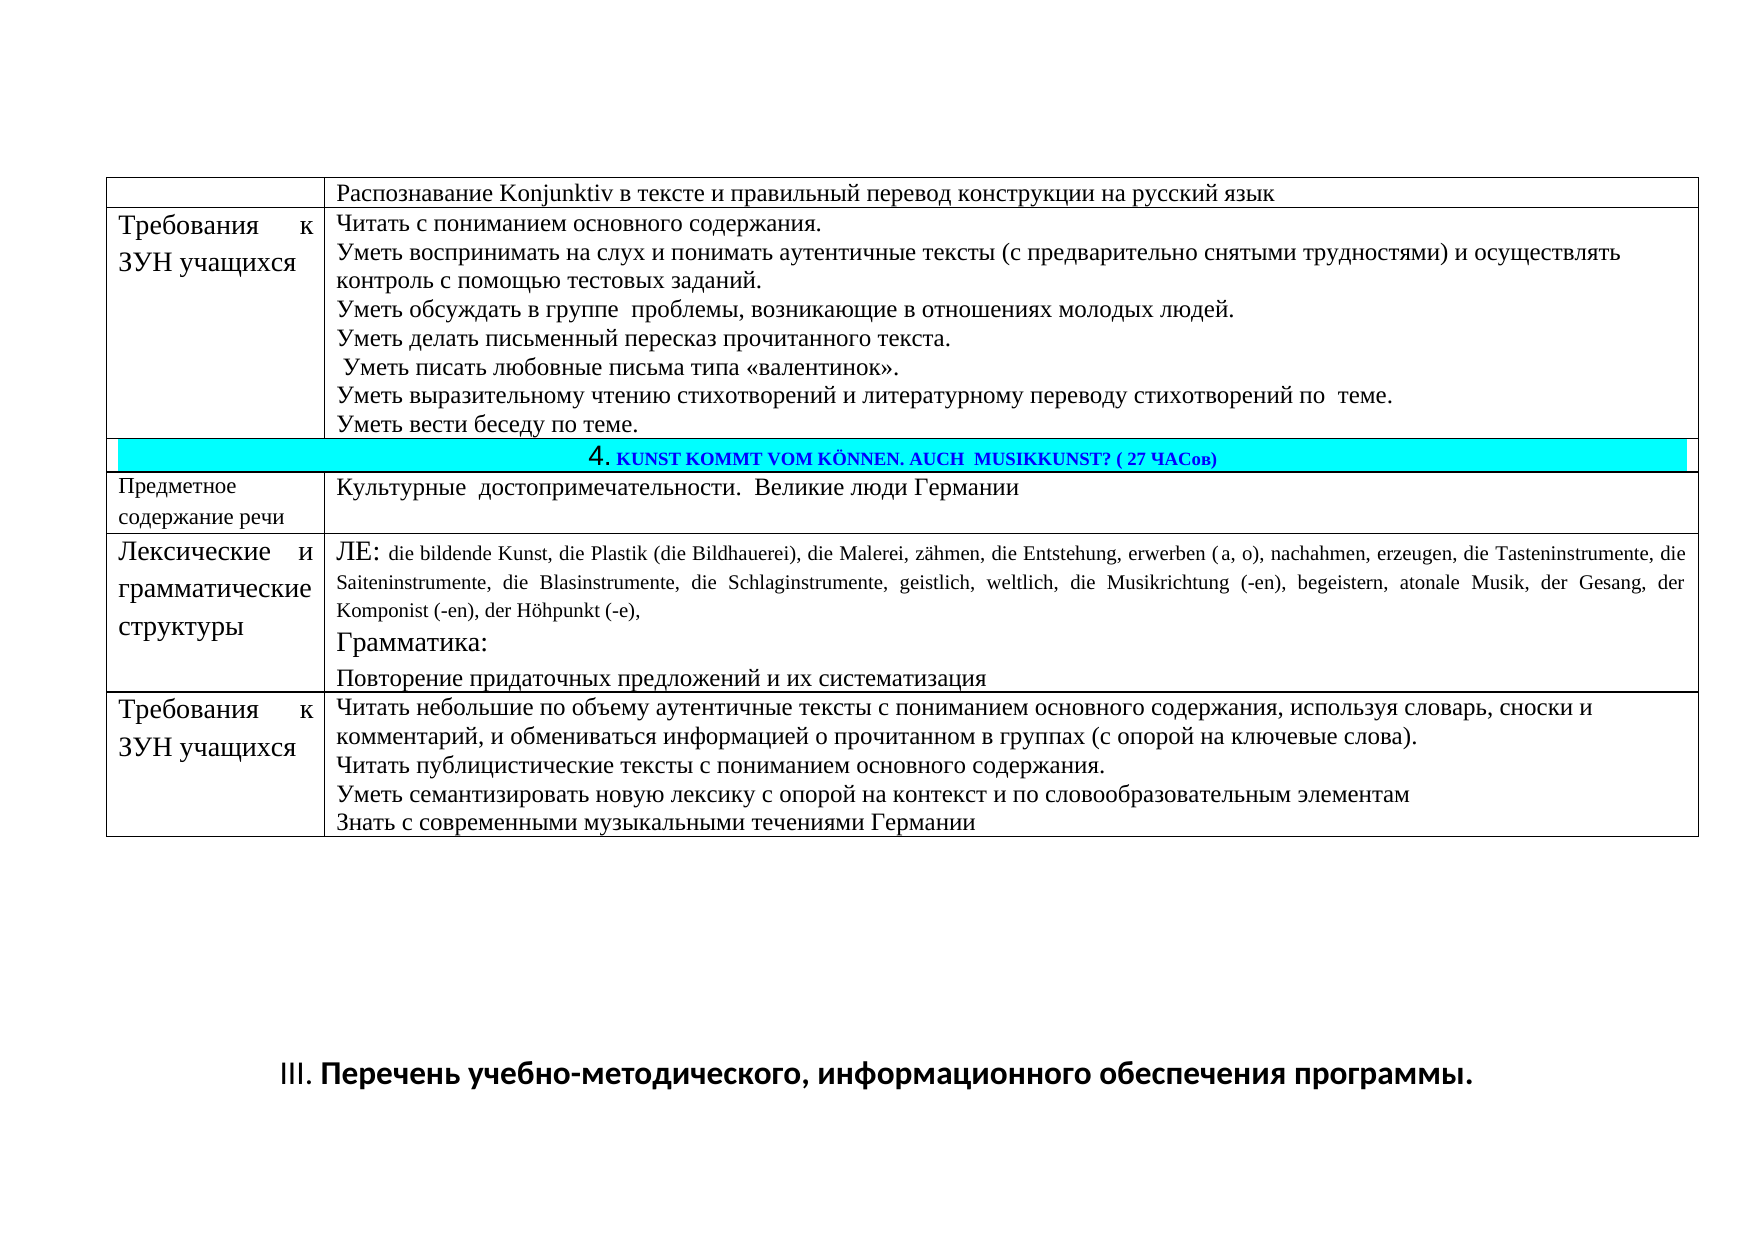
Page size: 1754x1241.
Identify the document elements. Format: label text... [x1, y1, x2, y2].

table_cell ЛЕ: die bildende Kunst, die Plastik (die Bildhauerei), die Malerei, zähmen, die Entstehung, erwerben (а, o), nachahmen, erzeugen, die Tasteninstrumente, die Saiteninstrumente, die Blasinstrumente, die Schlaginstrumente, geistlich, weltlich, die Musikrichtung (-en), begeistern, atonale Musik, der Gesang, der Komponist (-en), der Höhpunkt (-e), Грамматика: Повторение придаточных предложений и их систематизация [325, 534, 1698, 691]
table_cell Предметное содержание речи [107, 473, 324, 533]
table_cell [325, 178, 1698, 207]
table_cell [107, 178, 324, 207]
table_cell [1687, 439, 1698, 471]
table_cell Требования к ЗУН учащихся [107, 208, 324, 438]
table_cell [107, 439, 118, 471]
text III. Перечень учебно-методического, информационного обеспечения программы. [118, 1052, 1636, 1093]
table_cell Читать с пониманием основного содержания. Уметь воспринимать на слух и понимать аутентичные тексты (с предварительно снятыми трудностями) и осуществлять контроль с помощью тестовых заданий. Уметь обсуждать в группе проблемы, возникающие в отношениях молодых людей. Уметь делать письменный пересказ прочитанного текста. Уметь писать любовные письма типа «валентинок». Уметь выразительному чтению стихотворений и литературному переводу стихотворений по теме. Уметь вести беседу по теме. [325, 208, 1698, 438]
table_cell Требования к ЗУН учащихся [107, 693, 324, 836]
table_cell Культурные достопримечательности. Великие люди Германии [325, 473, 1698, 533]
table_cell Читать небольшие по объему аутентичные тексты с пониманием основного содержания, используя словарь, сноски и комментарий, и обмениваться информацией о прочитанном в группах (с опорой на ключевые слова). Читать публицистические тексты с пониманием основного содержания. Уметь семантизировать новую лексику с опорой на контекст и по словообразовательным элементам Знать с современными музыкальными течениями Германии [325, 693, 1698, 836]
table_cell Лексические и грамматические структуры [107, 534, 324, 691]
